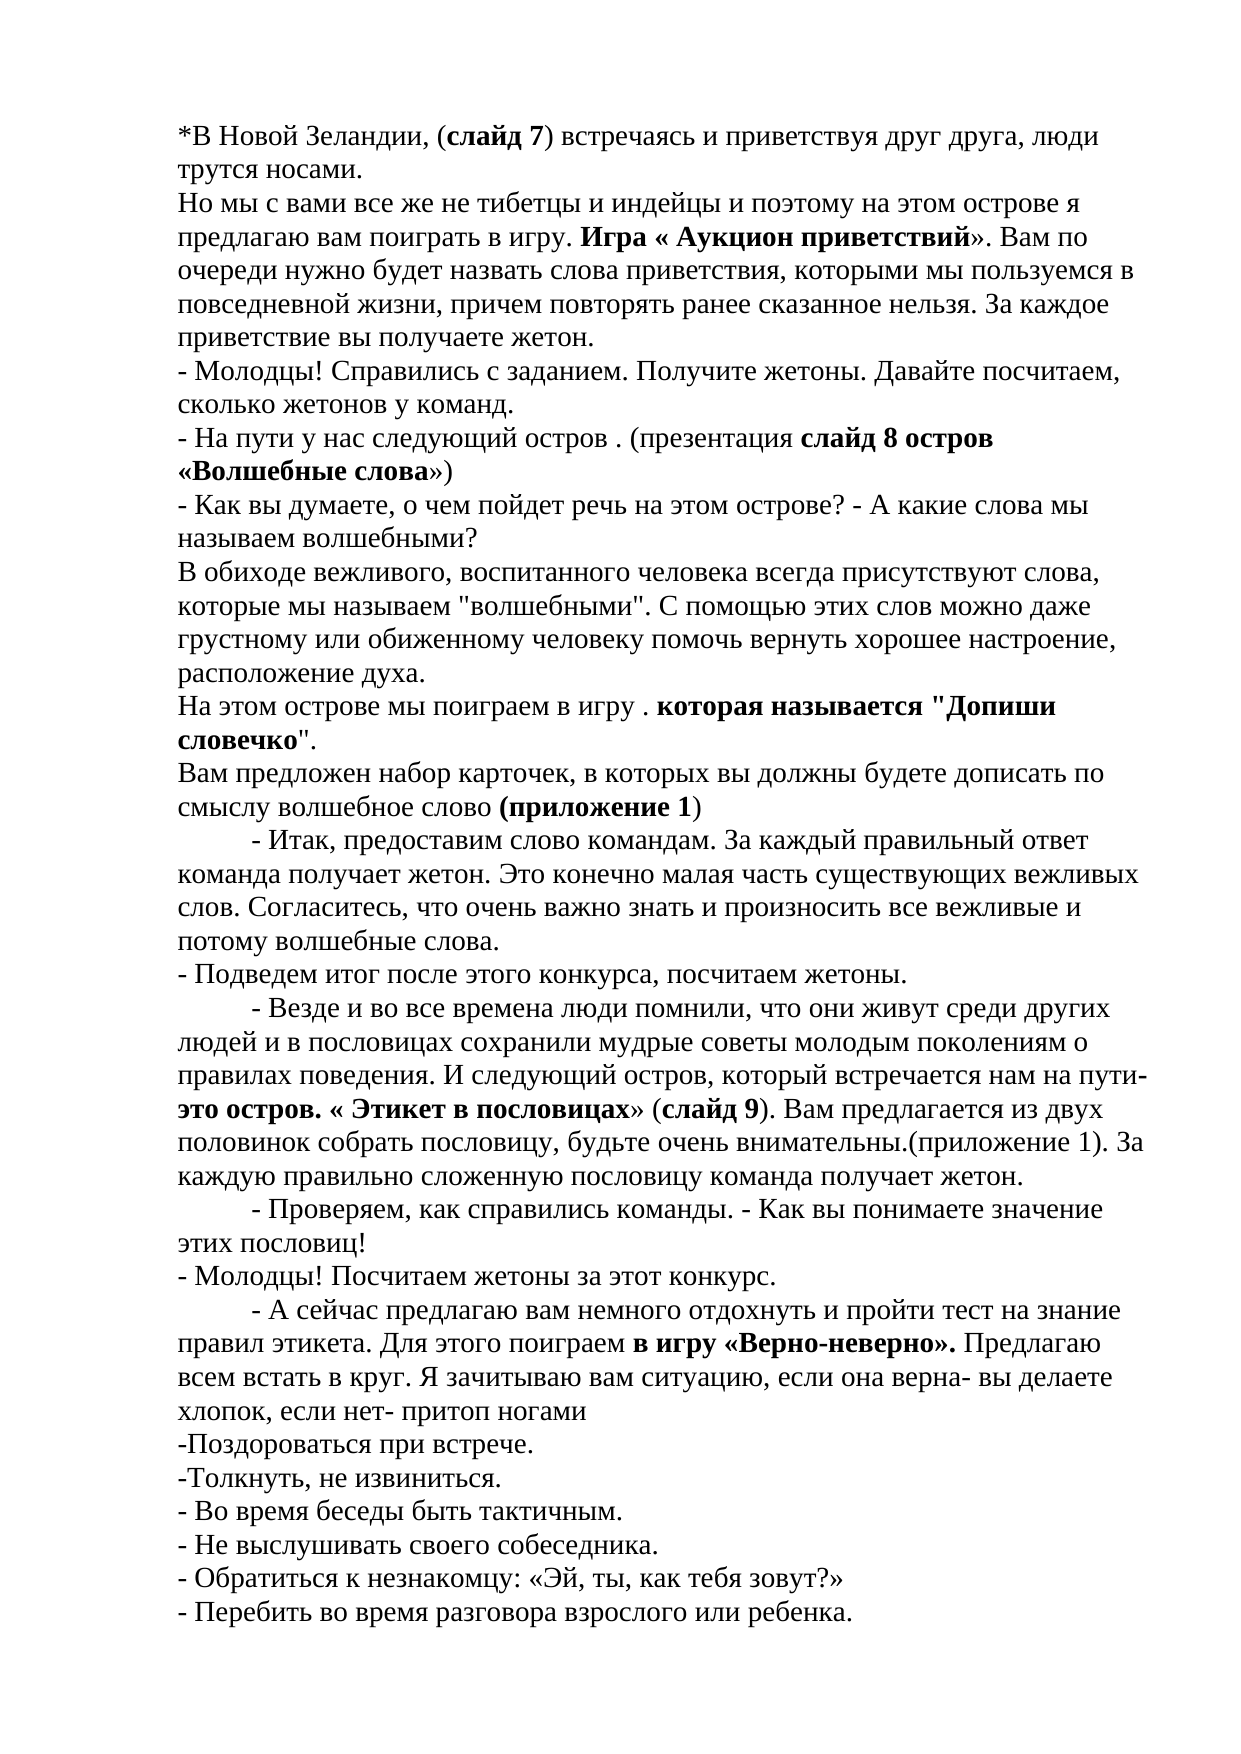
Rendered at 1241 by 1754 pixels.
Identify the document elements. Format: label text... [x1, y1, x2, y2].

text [177, 1292, 1152, 1627]
text - Везде и во все времена люди помнили, что они живут среди других людей и в пословицах сохранили мудрые советы молодым поколениям о правилах поведения. И следующий остров, который встречается нам на пути- это остров. « Этикет в пословицах» (слайд 9). Вам предлагается из двух половинок собрать пословицу, будьте очень внимательны.(приложение 1). За каждую правильно сложенную пословицу команда получает жетон. [177, 990, 1152, 1191]
text - Проверяем, как справились команды. - Как вы понимаете значение этих пословиц! - Молодцы! Посчитаем жетоны за этот конкурс. [177, 1191, 1152, 1292]
text - Итак, предоставим слово командам. За каждый правильный ответ команда получает жетон. Это конечно малая часть существующих вежливых слов. Согласитесь, что очень важно знать и произносить все вежливые и потому волшебные слова. - Подведем итог после этого конкурса, посчитаем жетоны. [177, 822, 1152, 990]
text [177, 118, 1152, 822]
